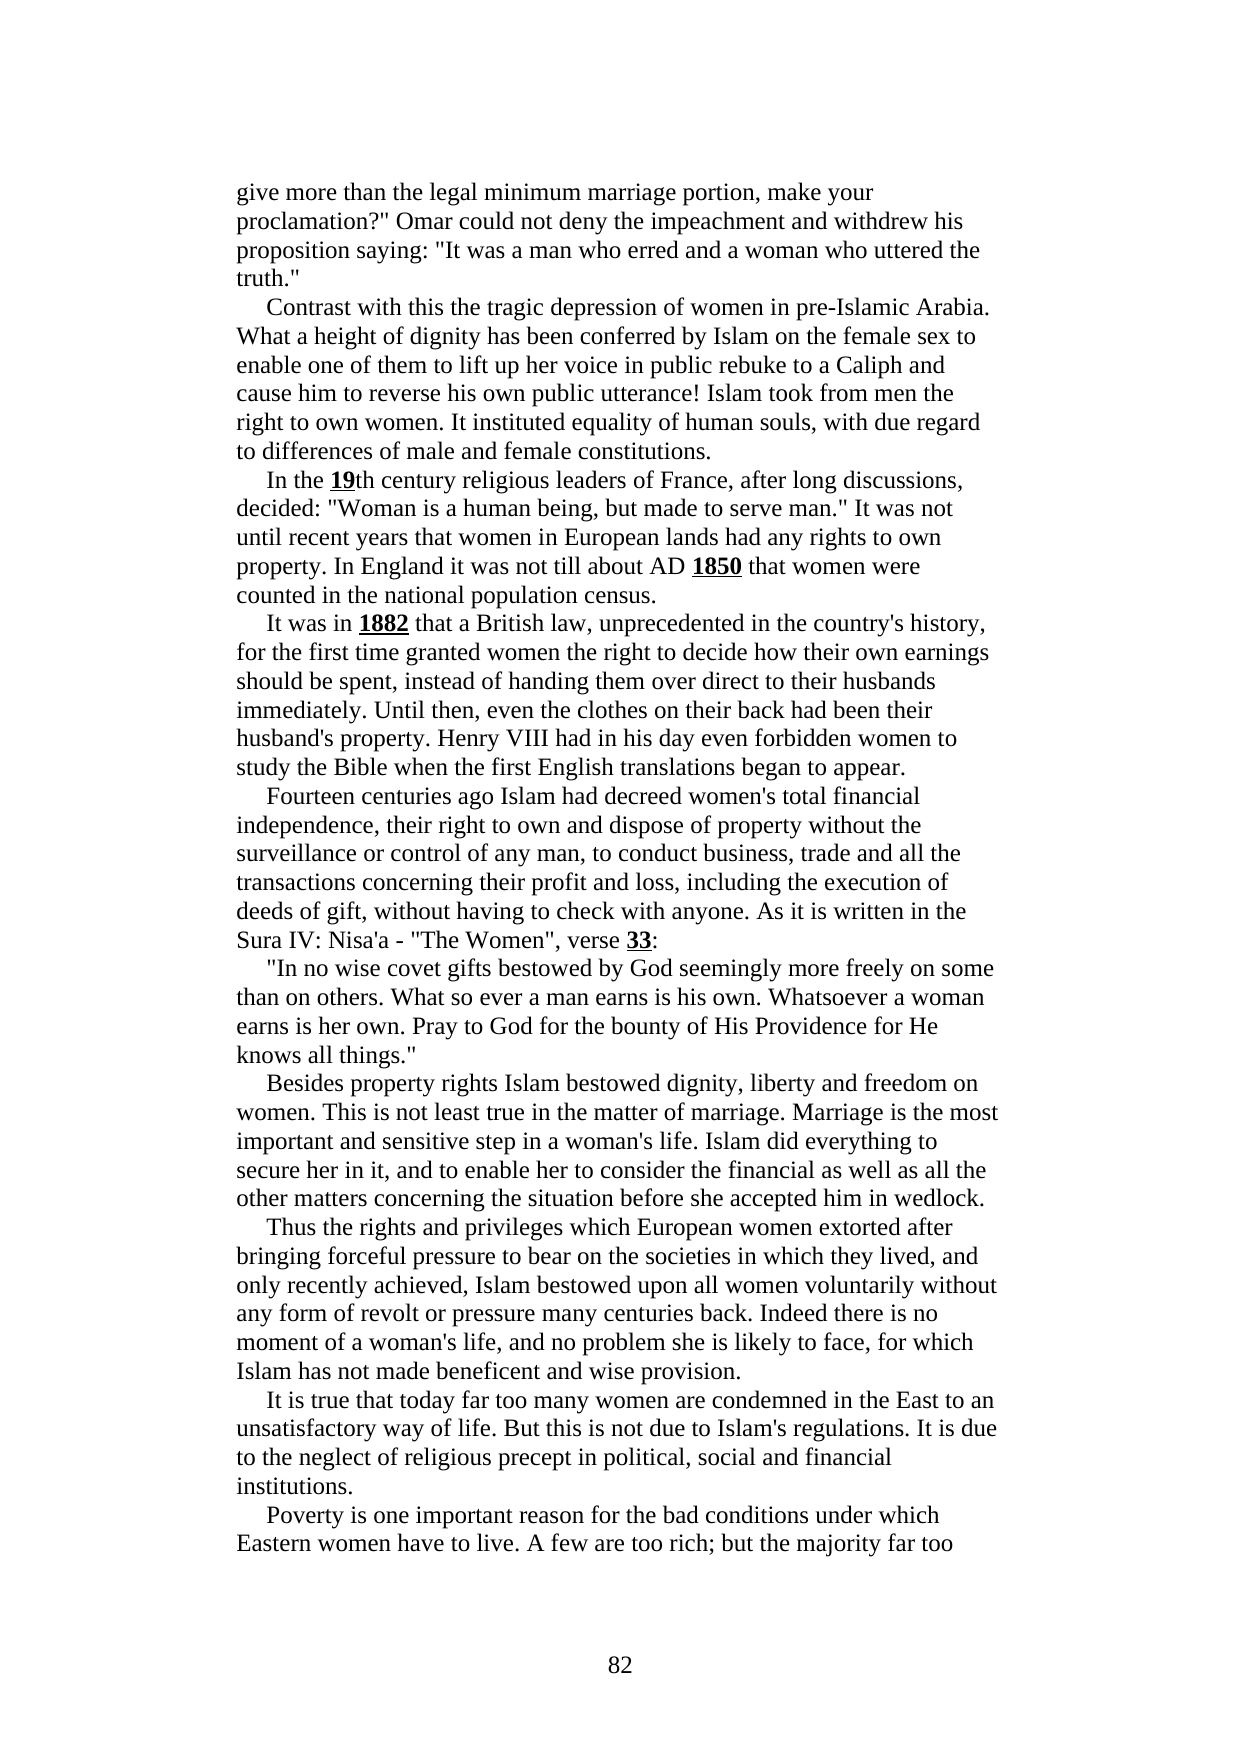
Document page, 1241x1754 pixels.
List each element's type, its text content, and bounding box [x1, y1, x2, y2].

text Thus the rights and privileges which European women extorted after bringing forceful pressure to bear on the societies in which they lived, and only recently achieved, Islam bestowed upon all women voluntarily without any form of revolt or pressure many centuries back. Indeed there is no moment of a woman's life, and no problem she is likely to face, for which Islam has not made beneficent and wise provision. [236, 1212, 1004, 1385]
text It was in 1882 that a British law, unprecedented in the country's history, for the first time granted women the right to decide how their own earnings should be spent, instead of handing them over direct to their husbands immediately. Until then, even the clothes on their back had been their husband's property. Henry VIII had in his day even forbidden women to study the Bible when the first English translations began to appear. [236, 608, 1004, 781]
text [236, 177, 1004, 292]
text "In no wise covet gifts bestowed by God seemingly more freely on some than on others. What so­ ever a man earns is his own. Whatsoever a woman earns is her own. Pray to God for the bounty of His Providence for He knows all things." [236, 953, 1004, 1068]
text Fourteen centuries ago Islam had decreed women's total financial independence, their right to own and dispose of property without the surveillance or control of any man, to conduct business, trade and all the transactions concerning their profit and loss, including the execution of deeds of gift, without having to check with anyone. As it is written in the Sura IV: Nisa'a - "The Women", verse 33: [236, 781, 1004, 953]
text It is true that today far too many women are condemned in the East to an unsatisfactory way of life. But this is not due to Islam's regulations. It is due to the neglect of religious precept in political, social and financial institutions. [236, 1385, 1004, 1500]
text In the 19th century religious leaders of France, after long discussions, decided: "Woman is a human being, but made to serve man." It was not until recent years that women in European lands had any rights to own property. In England it was not till about AD 1850 that women were counted in the national population census. [236, 465, 1004, 608]
text Besides property rights Islam bestowed dignity, liberty and freedom on women. This is not least true in the matter of marriage. Marriage is the most important and sensitive step in a woman's life. Islam did everything to secure her in it, and to enable her to consider the financial as well as all the other matters concerning the situation before she accepted him in wedlock. [236, 1068, 1004, 1212]
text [236, 1500, 1004, 1557]
text Contrast with this the tragic depression of women in pre-Islamic Arabia. What a height of dignity has been conferred by Islam on the female sex to enable one of them to lift up her voice in public rebuke to a Caliph and cause him to reverse his own public utterance! Islam took from men the right to own women. It instituted equality of human souls, with due regard to differences of male and female constitutions. [236, 292, 1004, 465]
